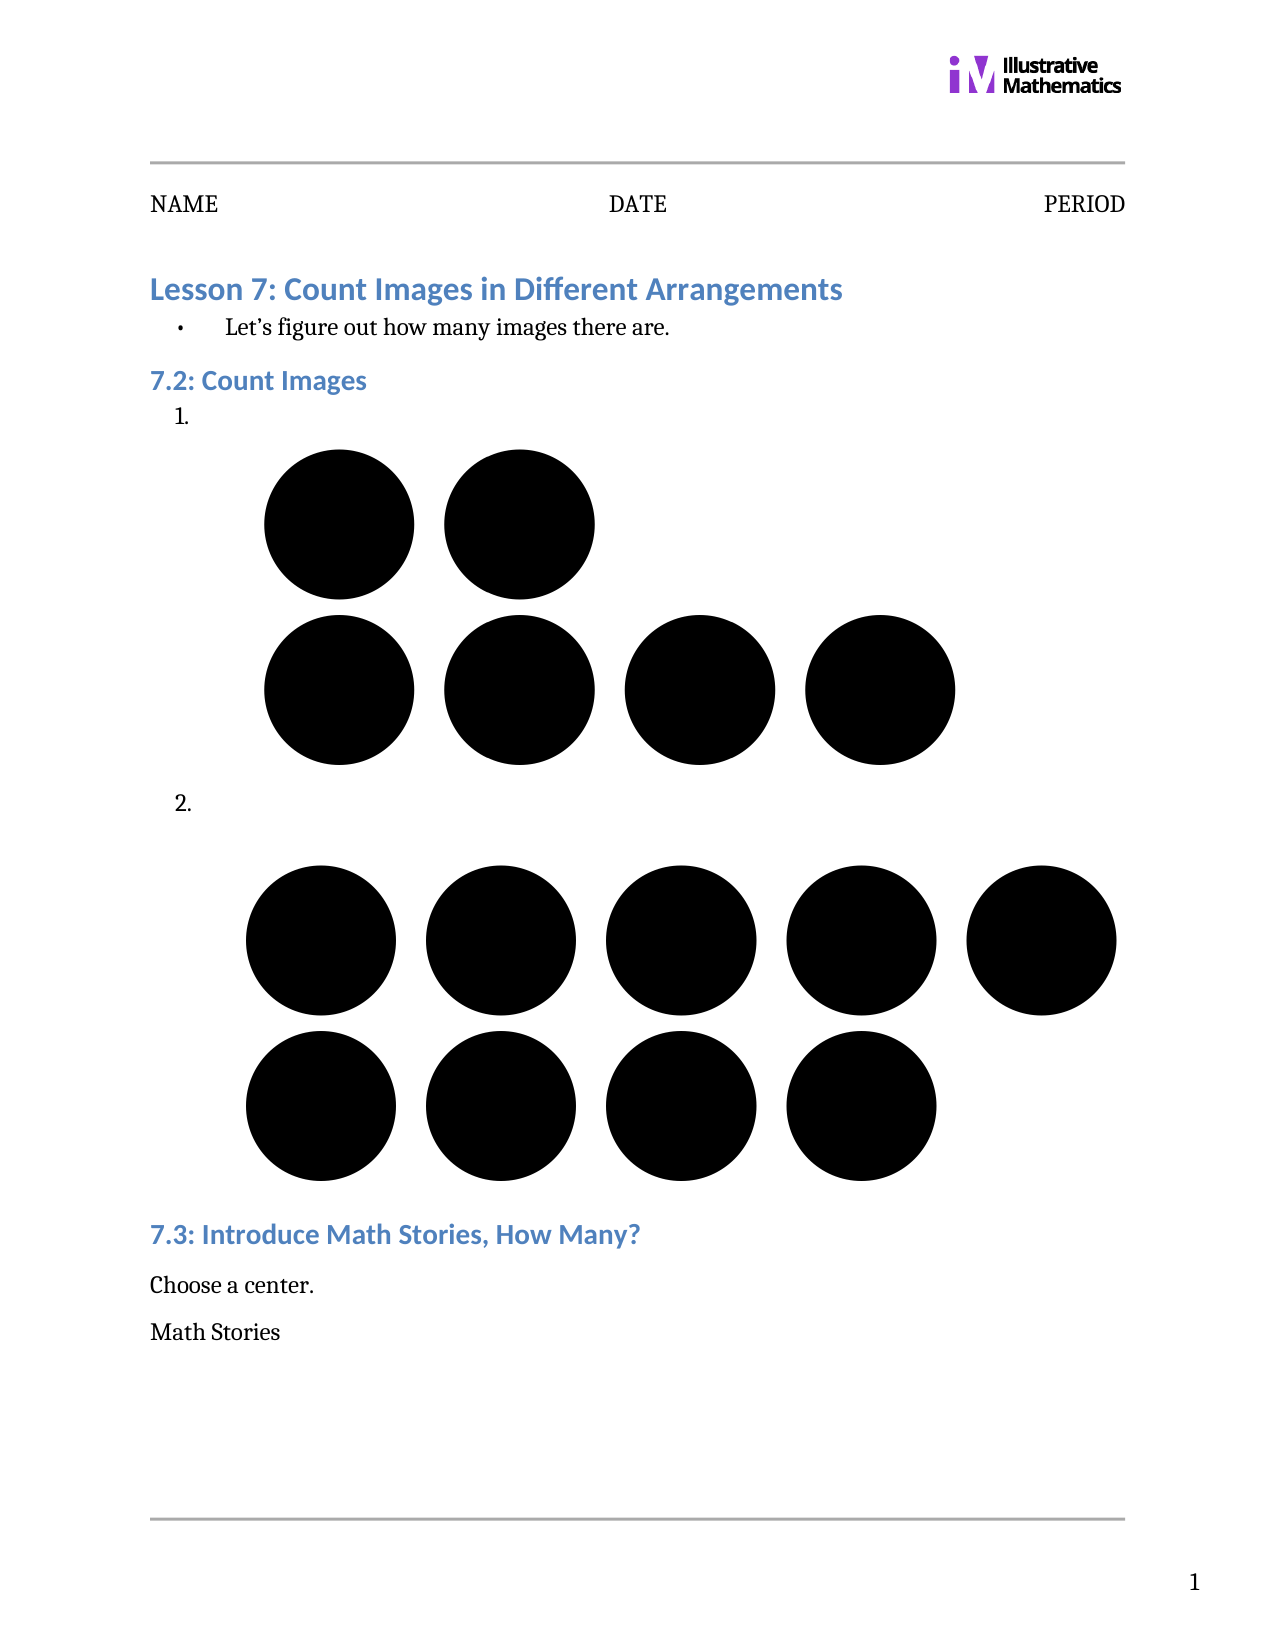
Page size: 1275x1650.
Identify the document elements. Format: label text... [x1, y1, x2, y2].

text Choose a center. [150, 1271, 1125, 1299]
list Let’s figure out how many images there are. [175, 313, 1125, 342]
subtitle 7.3: Introduce Math Stories, How Many? [150, 1216, 1125, 1252]
picture [193, 850, 1169, 1196]
subtitle Lesson 7: Count Images in Different Arrangements [150, 268, 1125, 309]
text Math Stories [150, 1318, 1125, 1347]
picture [949, 55, 1121, 93]
picture [243, 434, 975, 780]
subtitle 7.2: Count Images [150, 362, 1125, 398]
